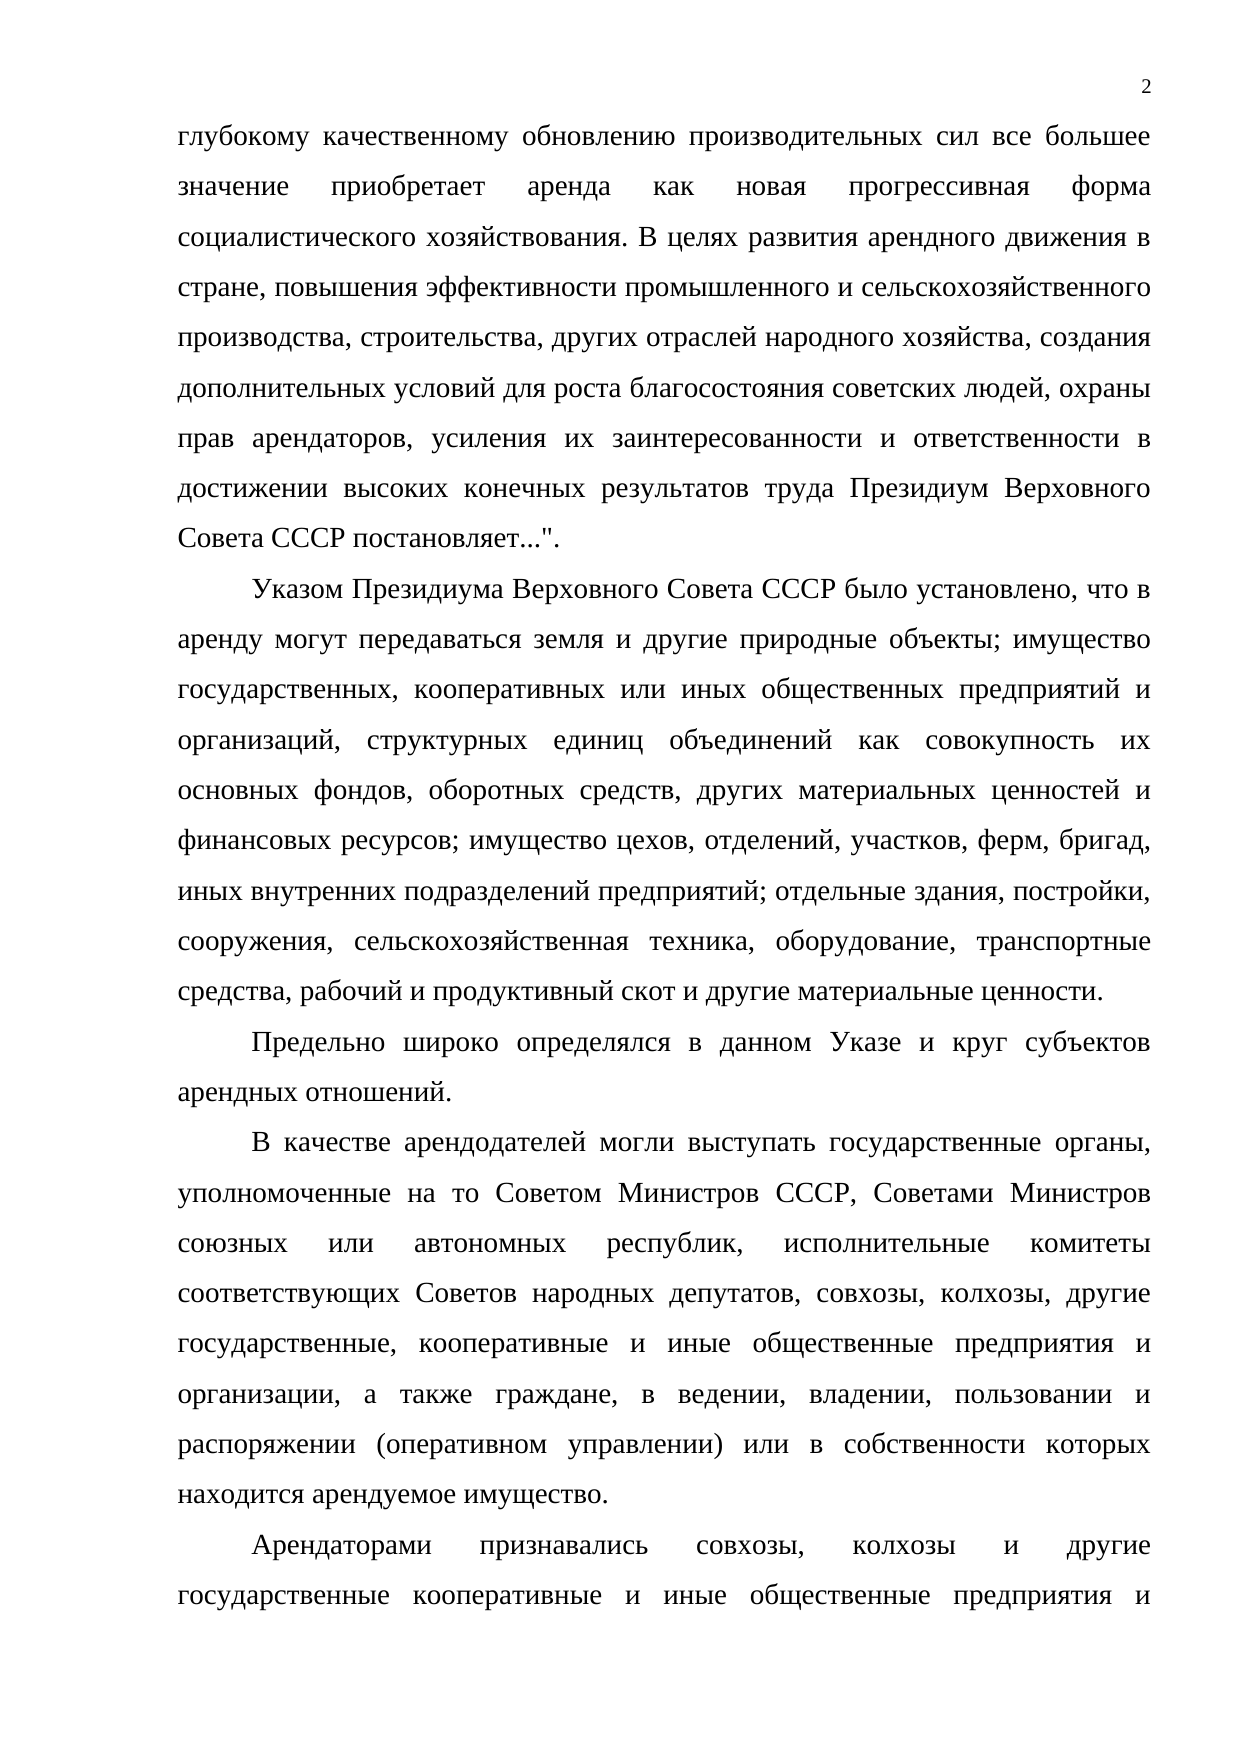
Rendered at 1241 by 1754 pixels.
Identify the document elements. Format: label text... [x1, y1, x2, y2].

text В качестве арендодателей могли выступать государственные органы, уполномоченные на то Советом Министров СССР, Советами Министров союзных или автономных республик, исполнительные комитеты соответствующих Советов народных депутатов, совхозы, колхозы, другие государственные, кооперативные и иные общественные предприятия и организации, а также граждане, в ведении, владении, пользовании и распоряжении (оперативном управлении) или в собственности которых находится арендуемое имущество. [177, 1124, 1152, 1510]
text Предельно широко определялся в данном Указе и круг субъектов арендных отношений. [177, 1024, 1152, 1108]
text Указом Президиума Верховного Совета СССР было установлено, что в аренду могут передаваться земля и другие природные объекты; имущество государственных, кооперативных или иных общественных предприятий и организаций, структурных единиц объединений как совокупность их основных фондов, оборотных средств, других материальных ценностей и финансовых ресурсов; имущество цехов, отделений, участков, ферм, бригад, иных внутренних подразделений предприятий; отдельные здания, постройки, сооружения, сельскохозяйственная техника, оборудование, транспортные средства, рабочий и продуктивный скот и другие материальные ценности. [177, 571, 1152, 1007]
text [177, 118, 1152, 554]
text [177, 1527, 1152, 1611]
